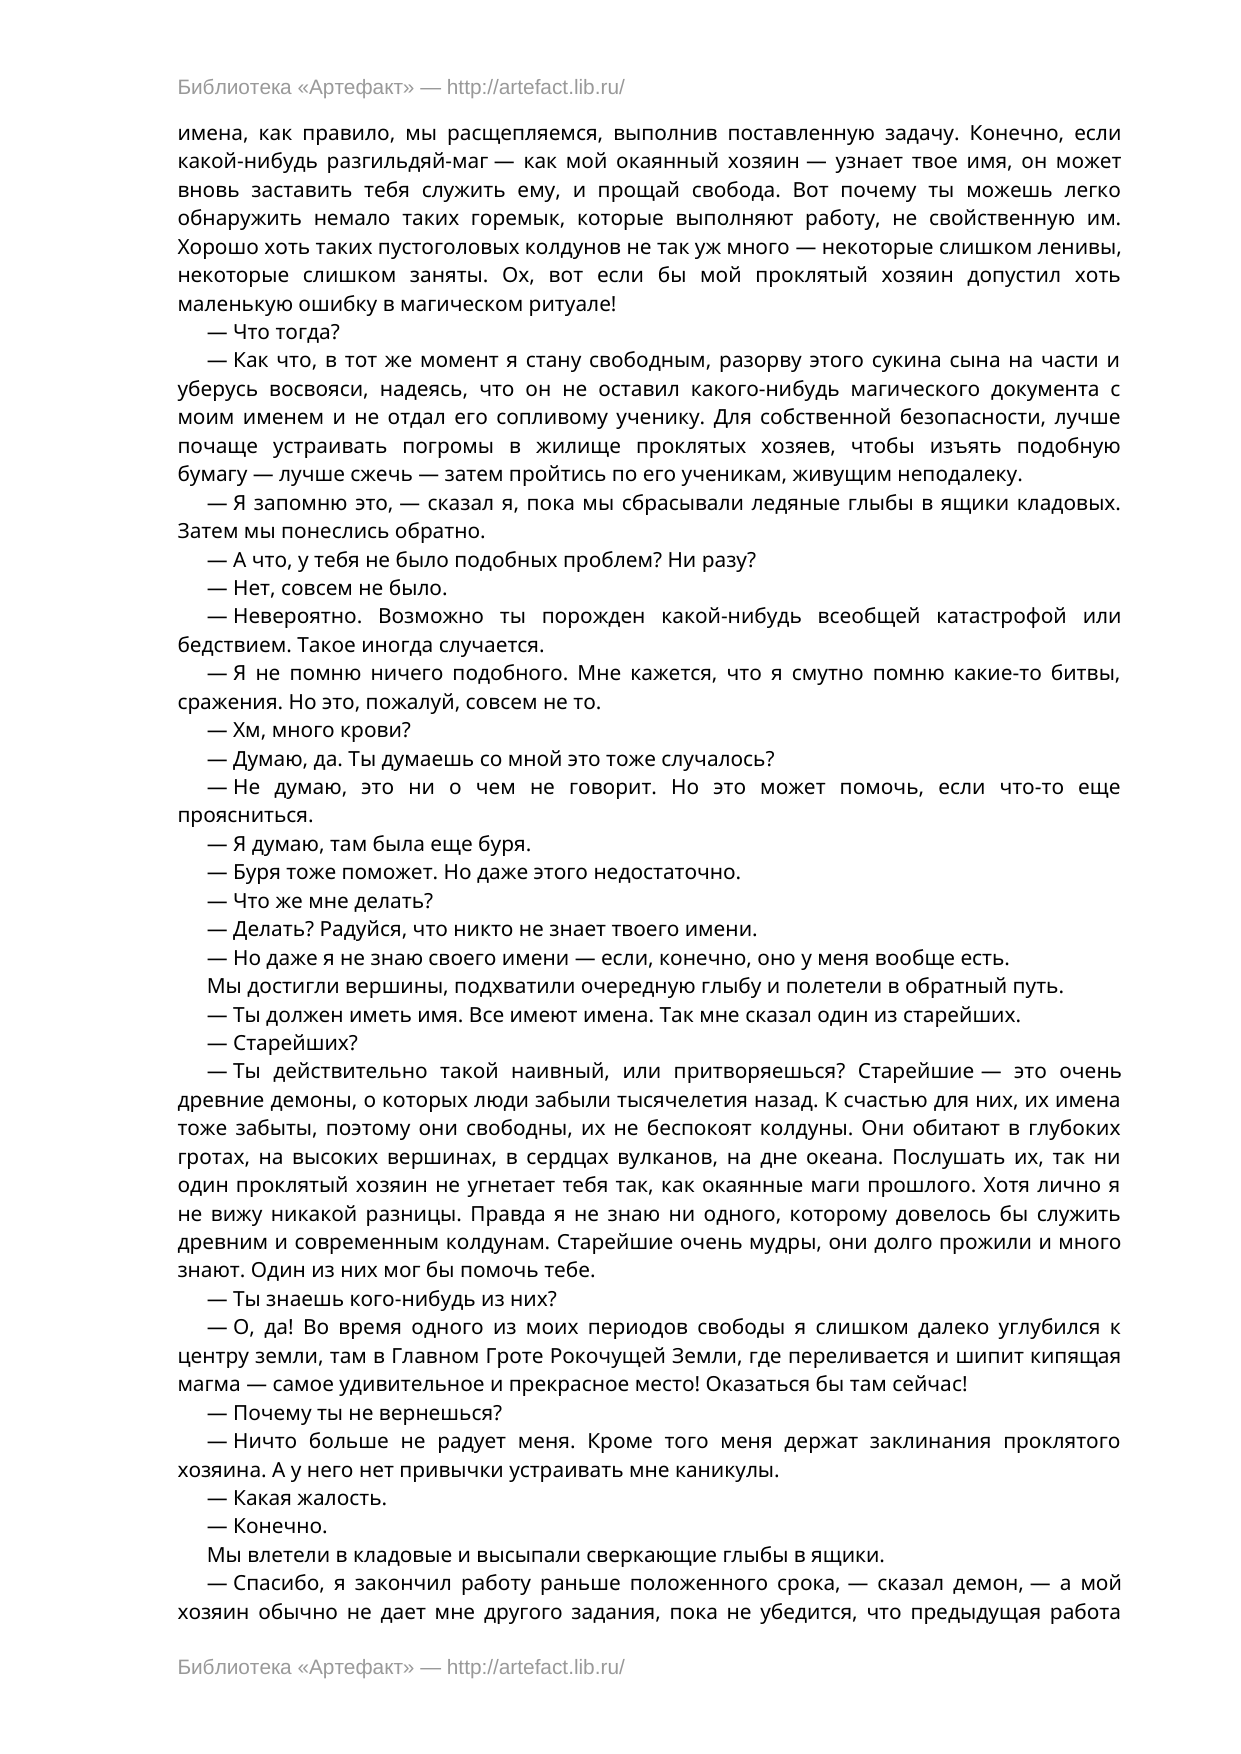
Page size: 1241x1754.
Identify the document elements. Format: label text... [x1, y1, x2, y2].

text — А что, у тебя не было подобных проблем? Ни разу? [177, 545, 1122, 573]
text Мы влетели в кладовые и высыпали сверкающие глыбы в ящики. [177, 1540, 1122, 1568]
text — Хм, много крови? [177, 715, 1122, 744]
text — Буря тоже поможет. Но даже этого недостаточно. [177, 857, 1122, 886]
text — Я запомню это, — сказал я, пока мы сбрасывали ледяные глыбы в ящики кладовых. Затем мы понеслись обратно. [177, 488, 1122, 545]
text — Почему ты не вернешься? [177, 1398, 1122, 1426]
text — Ты должен иметь имя. Все имеют имена. Так мне сказал один из старейших. [177, 1000, 1122, 1028]
text — Не думаю, это ни о чем не говорит. Но это может помочь, если что-то еще проясниться. [177, 772, 1122, 829]
text — Но даже я не знаю своего имени — если, конечно, оно у меня вообще есть. [177, 943, 1122, 971]
text — Невероятно. Возможно ты порожден какой-нибудь всеобщей катастрофой или бедствием. Такое иногда случается. [177, 602, 1122, 658]
text — Какая жалость. [177, 1483, 1122, 1512]
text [177, 1568, 1122, 1625]
text — Нет, совсем не было. [177, 573, 1122, 602]
text — Конечно. [177, 1512, 1122, 1540]
text — Что тогда? [177, 317, 1122, 346]
text Мы достигли вершины, подхватили очередную глыбу и полетели в обратный путь. [177, 971, 1122, 1000]
text — Ничто больше не радует меня. Кроме того меня держат заклинания проклятого хозяина. А у него нет привычки устраивать мне каникулы. [177, 1426, 1122, 1483]
text — Думаю, да. Ты думаешь со мной это тоже случалось? [177, 744, 1122, 772]
text — Как что, в тот же момент я стану свободным, разорву этого сукина сына на части и уберусь восвояси, надеясь, что он не оставил какого-нибудь магического документа с моим именем и не отдал его сопливому ученику. Для собственной безопасности, лучше почаще устраивать погромы в жилище проклятых хозяев, чтобы изъять подобную бумагу — лучше сжечь — затем пройтись по его ученикам, живущим неподалеку. [177, 346, 1122, 488]
text — О, да! Во время одного из моих периодов свободы я слишком далеко углубился к центру земли, там в Главном Гроте Рокочущей Земли, где переливается и шипит кипящая магма — самое удивительное и прекрасное место! Оказаться бы там сейчас! [177, 1312, 1122, 1398]
text — Ты знаешь кого-нибудь из них? [177, 1284, 1122, 1312]
text — Что же мне делать? [177, 886, 1122, 914]
text — Я думаю, там была еще буря. [177, 829, 1122, 857]
text — Я не помню ничего подобного. Мне кажется, что я смутно помню какие-то битвы, сражения. Но это, пожалуй, совсем не то. [177, 658, 1122, 715]
text — Делать? Радуйся, что никто не знает твоего имени. [177, 914, 1122, 943]
text — Старейших? [177, 1028, 1122, 1057]
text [177, 118, 1122, 317]
text — Ты действительно такой наивный, или притворяешься? Старейшие — это очень древние демоны, о которых люди забыли тысячелетия назад. К счастью для них, их имена тоже забыты, поэтому они свободны, их не беспокоят колдуны. Они обитают в глубоких гротах, на высоких вершинах, в сердцах вулканов, на дне океана. Послушать их, так ни один проклятый хозяин не угнетает тебя так, как окаянные маги прошлого. Хотя лично я не вижу никакой разницы. Правда я не знаю ни одного, которому довелось бы служить древним и современным колдунам. Старейшие очень мудры, они долго прожили и много знают. Один из них мог бы помочь тебе. [177, 1057, 1122, 1284]
